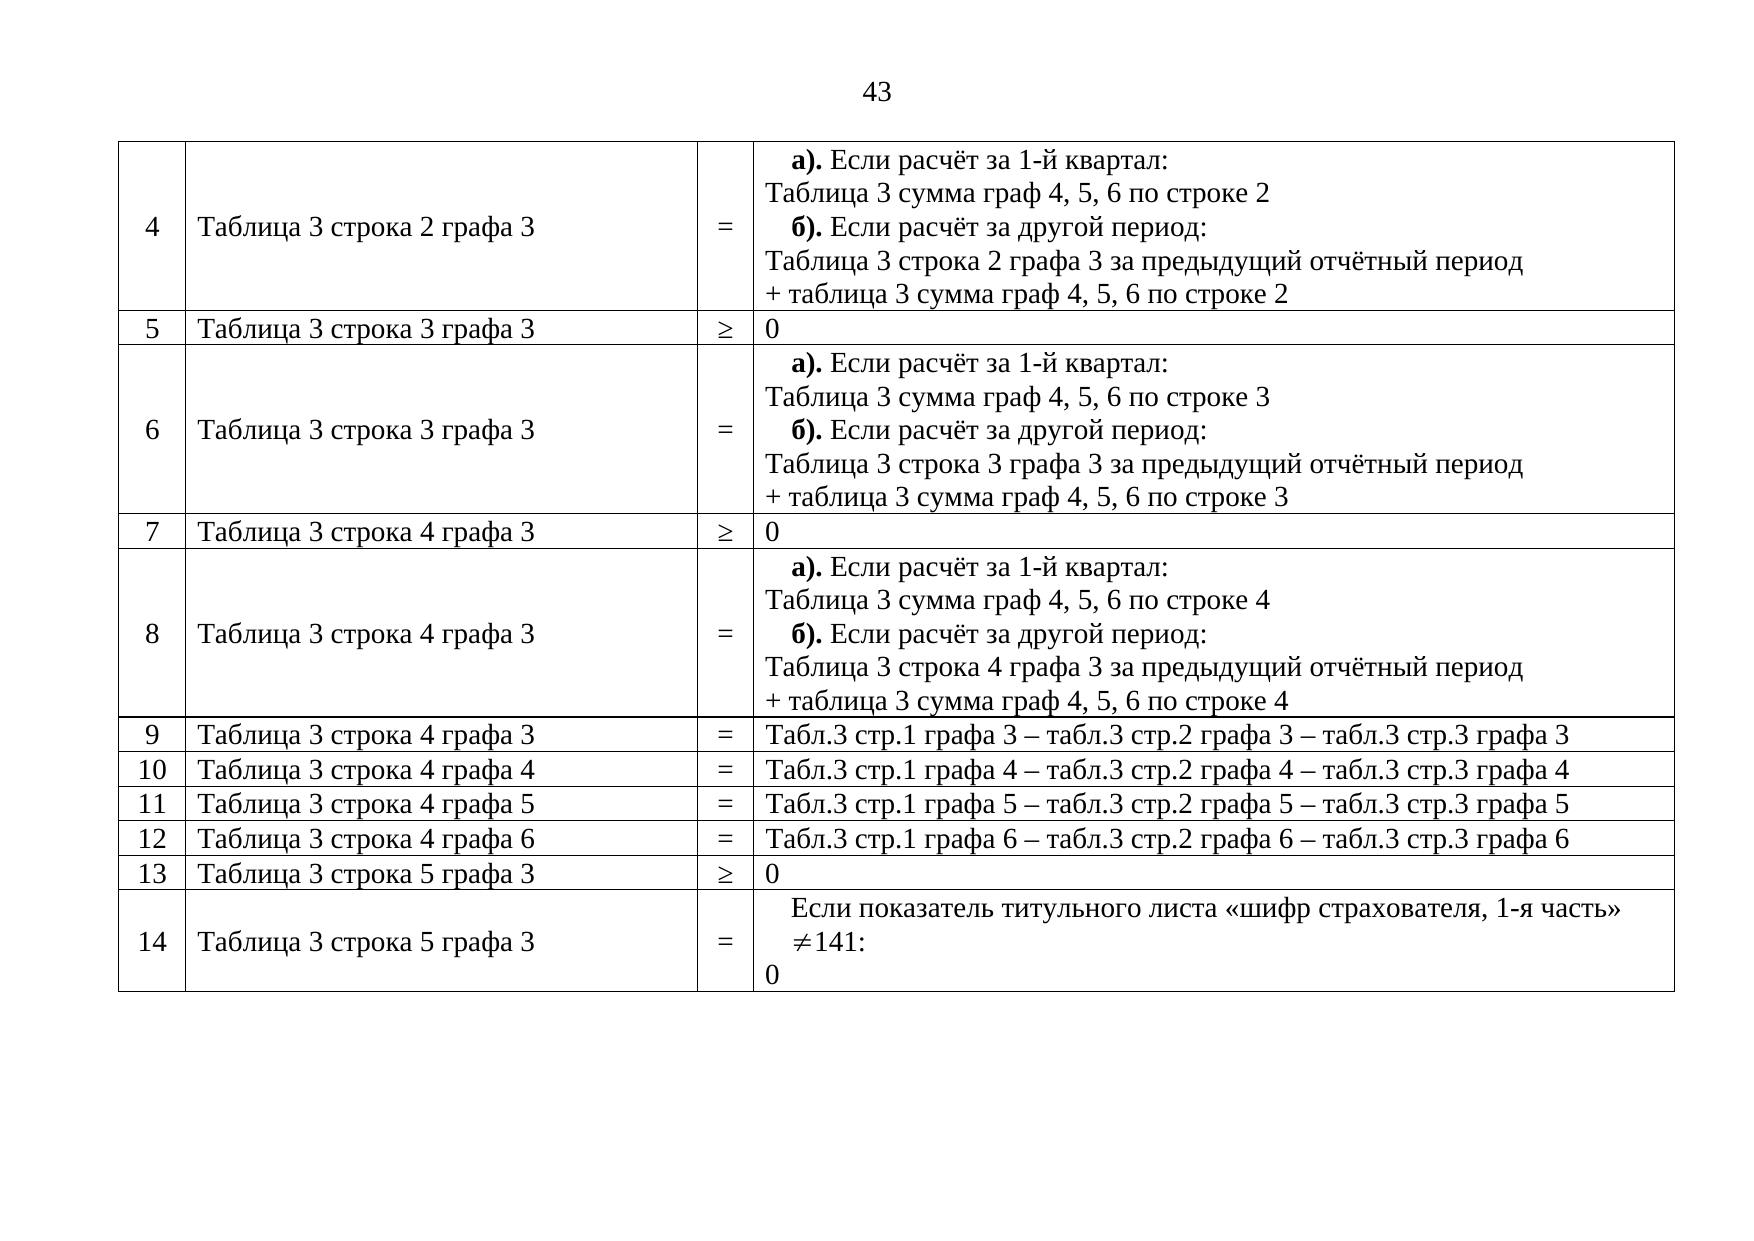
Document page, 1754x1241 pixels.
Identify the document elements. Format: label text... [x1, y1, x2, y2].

table_cell 7 [119, 514, 185, 548]
table_cell Таблица 3 строка 4 графа 3 [186, 718, 697, 751]
table_cell Таблица 3 строка 3 графа 3 [186, 345, 697, 513]
table_cell = [698, 718, 753, 751]
table_cell ≥ [698, 311, 753, 344]
table_cell 12 [119, 821, 185, 855]
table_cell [186, 142, 697, 310]
table_cell 13 [119, 856, 185, 889]
table_cell 4 [119, 142, 185, 310]
table_cell 8 [119, 549, 185, 716]
table_cell Таблица 3 строка 3 графа 3 [186, 311, 697, 344]
table_cell Если показатель титульного листа «шифр страхователя, 1-я часть» 141: 0 [754, 890, 1674, 991]
table_cell 6 [119, 345, 185, 513]
table_cell 10 [119, 752, 185, 786]
table_cell 0 [754, 856, 1674, 889]
table_cell ≥ [698, 514, 753, 548]
table_cell = [698, 345, 753, 513]
table_cell 5 [119, 311, 185, 344]
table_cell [186, 890, 697, 991]
table_cell = [698, 890, 753, 991]
table_cell 14 [119, 890, 185, 991]
table_cell Таблица 3 строка 5 графа 3 [186, 856, 697, 889]
table_cell Таблица 3 строка 4 графа 5 [186, 787, 697, 820]
table_cell Таблица 3 строка 4 графа 6 [186, 821, 697, 855]
table_cell = [698, 787, 753, 820]
table_cell Табл.3 стр.1 графа 3 – табл.3 стр.2 графа 3 – табл.3 стр.3 графа 3 [754, 718, 1674, 751]
table_cell Табл.3 стр.1 графа 4 – табл.3 стр.2 графа 4 – табл.3 стр.3 графа 4 [754, 752, 1674, 786]
table_cell а). Если расчёт за 1-й квартал: Таблица 3 сумма граф 4, 5, 6 по строке 4 б). Если расчёт за другой период: Таблица 3 строка 4 графа 3 за предыдущий отчётный период + таблица 3 сумма граф 4, 5, 6 по строке 4 [754, 549, 1674, 716]
table_cell а). Если расчёт за 1-й квартал: Таблица 3 сумма граф 4, 5, 6 по строке 3 б). Если расчёт за другой период: Таблица 3 строка 3 графа 3 за предыдущий отчётный период + таблица 3 сумма граф 4, 5, 6 по строке 3 [754, 345, 1674, 513]
table_cell = [698, 142, 753, 310]
table_cell 0 [754, 514, 1674, 548]
table_cell 0 [754, 311, 1674, 344]
table_cell Таблица 3 строка 4 графа 4 [186, 752, 697, 786]
table_cell Табл.3 стр.1 графа 6 – табл.3 стр.2 графа 6 – табл.3 стр.3 графа 6 [754, 821, 1674, 855]
table_cell = [698, 549, 753, 716]
table_cell Таблица 3 строка 4 графа 3 [186, 514, 697, 548]
table_cell ≥ [698, 856, 753, 889]
table_cell а). Если расчёт за 1-й квартал: Таблица 3 сумма граф 4, 5, 6 по строке 2 б). Если расчёт за другой период: Таблица 3 строка 2 графа 3 за предыдущий отчётный период + таблица 3 сумма граф 4, 5, 6 по строке 2 [754, 142, 1674, 310]
table_cell Таблица 3 строка 4 графа 3 [186, 549, 697, 716]
table_cell 11 [119, 787, 185, 820]
table_cell = [698, 752, 753, 786]
table_cell = [698, 821, 753, 855]
table_cell Табл.3 стр.1 графа 5 – табл.3 стр.2 графа 5 – табл.3 стр.3 графа 5 [754, 787, 1674, 820]
table_cell 9 [119, 718, 185, 751]
